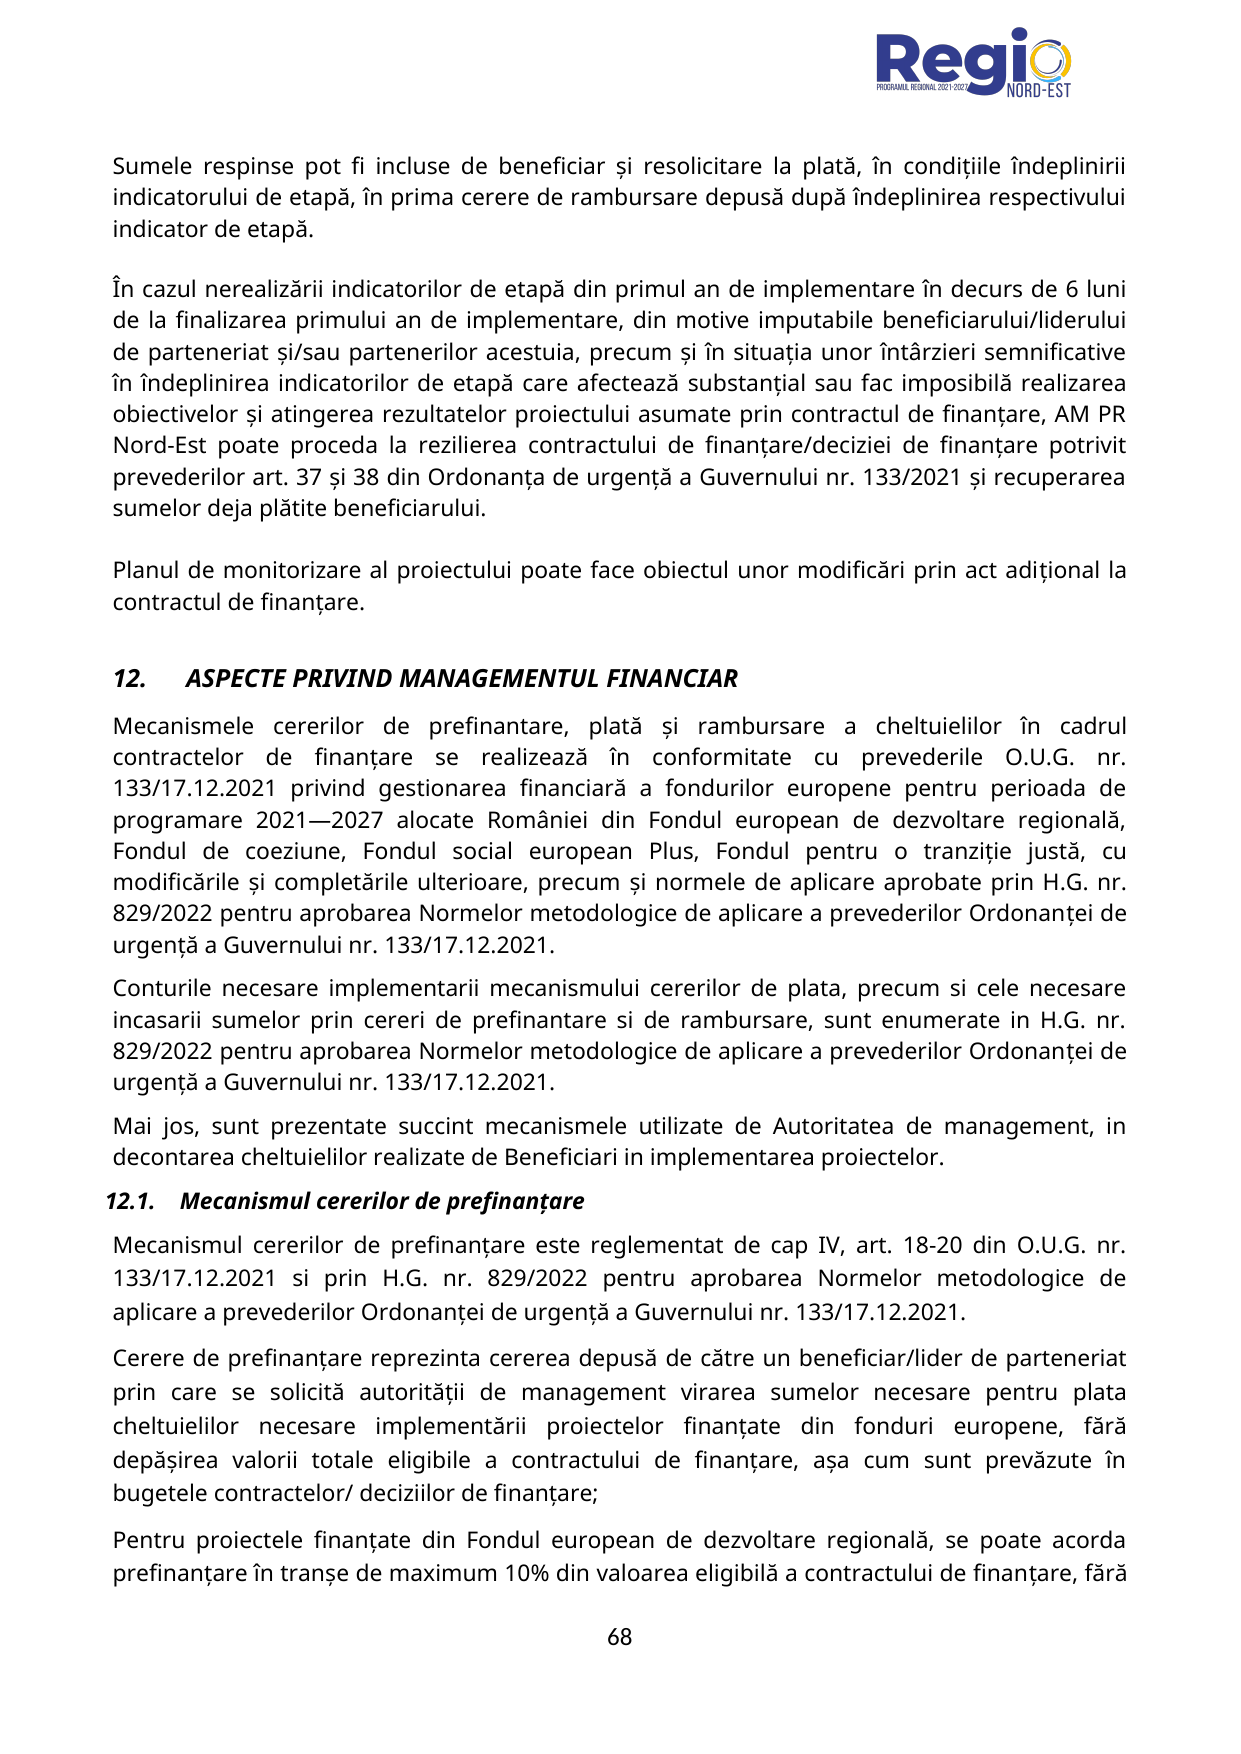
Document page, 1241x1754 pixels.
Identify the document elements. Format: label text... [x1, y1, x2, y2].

text În cazul nerealizării indicatorilor de etapă din primul an de implementare în decurs de 6 luni de la finalizarea primului an de implementare, din motive imputabile beneficiarului/liderului de parteneriat și/sau partenerilor acestuia, precum și în situația unor întârzieri semnificative în îndeplinirea indicatorilor de etapă care afectează substanțial sau fac imposibilă realizarea obiectivelor și atingerea rezultatelor proiectului asumate prin contractul de finanțare, AM PR Nord-Est poate proceda la rezilierea contractului de finanțare/deciziei de finanțare potrivit prevederilor art. 37 și 38 din Ordonanța de urgență a Guvernului nr. 133/2021 și recuperarea sumelor deja plătite beneficiarului. [112, 273, 1128, 523]
text Sumele respinse pot fi incluse de beneficiar și resolicitare la plată, în condițiile îndeplinirii indicatorului de etapă, în prima cerere de rambursare depusă după îndeplinirea respectivului indicator de etapă. [112, 150, 1128, 244]
picture [873, 22, 1076, 101]
text Conturile necesare implementarii mecanismului cererilor de plata, precum si cele necesare incasarii sumelor prin cereri de prefinantare si de rambursare, sunt enumerate in H.G. nr. 829/2022 pentru aprobarea Normelor metodologice de aplicare a prevederilor Ordonanţei de urgenţă a Guvernului nr. 133/17.12.2021. [112, 972, 1128, 1097]
text Mecanismele cererilor de prefinantare, plată şi rambursare a cheltuielilor în cadrul contractelor de finanţare se realizează în conformitate cu prevederile O.U.G. nr. 133/17.12.2021 privind gestionarea financiară a fondurilor europene pentru perioada de programare 2021—2027 alocate României din Fondul european de dezvoltare regională, Fondul de coeziune, Fondul social european Plus, Fondul pentru o tranziție justă, cu modificările şi completările ulterioare, precum şi normele de aplicare aprobate prin H.G. nr. 829/2022 pentru aprobarea Normelor metodologice de aplicare a prevederilor Ordonanţei de urgenţă a Guvernului nr. 133/17.12.2021. [112, 710, 1128, 960]
text Mai jos, sunt prezentate succint mecanismele utilizate de Autoritatea de management, in decontarea cheltuielilor realizate de Beneficiari in implementarea proiectelor. [112, 1110, 1128, 1172]
subtitle Mecanismul cererilor de prefinanțare [104, 1185, 1128, 1216]
subtitle ASPECTE PRIVIND MANAGEMENTUL FINANCIAR [112, 661, 1128, 694]
text Cerere de prefinanțare reprezinta cererea depusă de către un beneficiar/lider de parteneriat prin care se solicită autorității de management virarea sumelor necesare pentru plata cheltuielilor necesare implementării proiectelor finanțate din fonduri europene, fără depășirea valorii totale eligibile a contractului de finanțare, așa cum sunt prevăzute în bugetele contractelor/ deciziilor de finanțare; [112, 1342, 1128, 1508]
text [112, 1523, 1128, 1588]
text Mecanismul cererilor de prefinanțare este reglementat de cap IV, art. 18-20 din O.U.G. nr. 133/17.12.2021 si prin H.G. nr. 829/2022 pentru aprobarea Normelor metodologice de aplicare a prevederilor Ordonanţei de urgenţă a Guvernului nr. 133/17.12.2021. [112, 1228, 1128, 1327]
text Planul de monitorizare al proiectului poate face obiectul unor modificări prin act adiţional la contractul de finanţare. [112, 554, 1128, 617]
